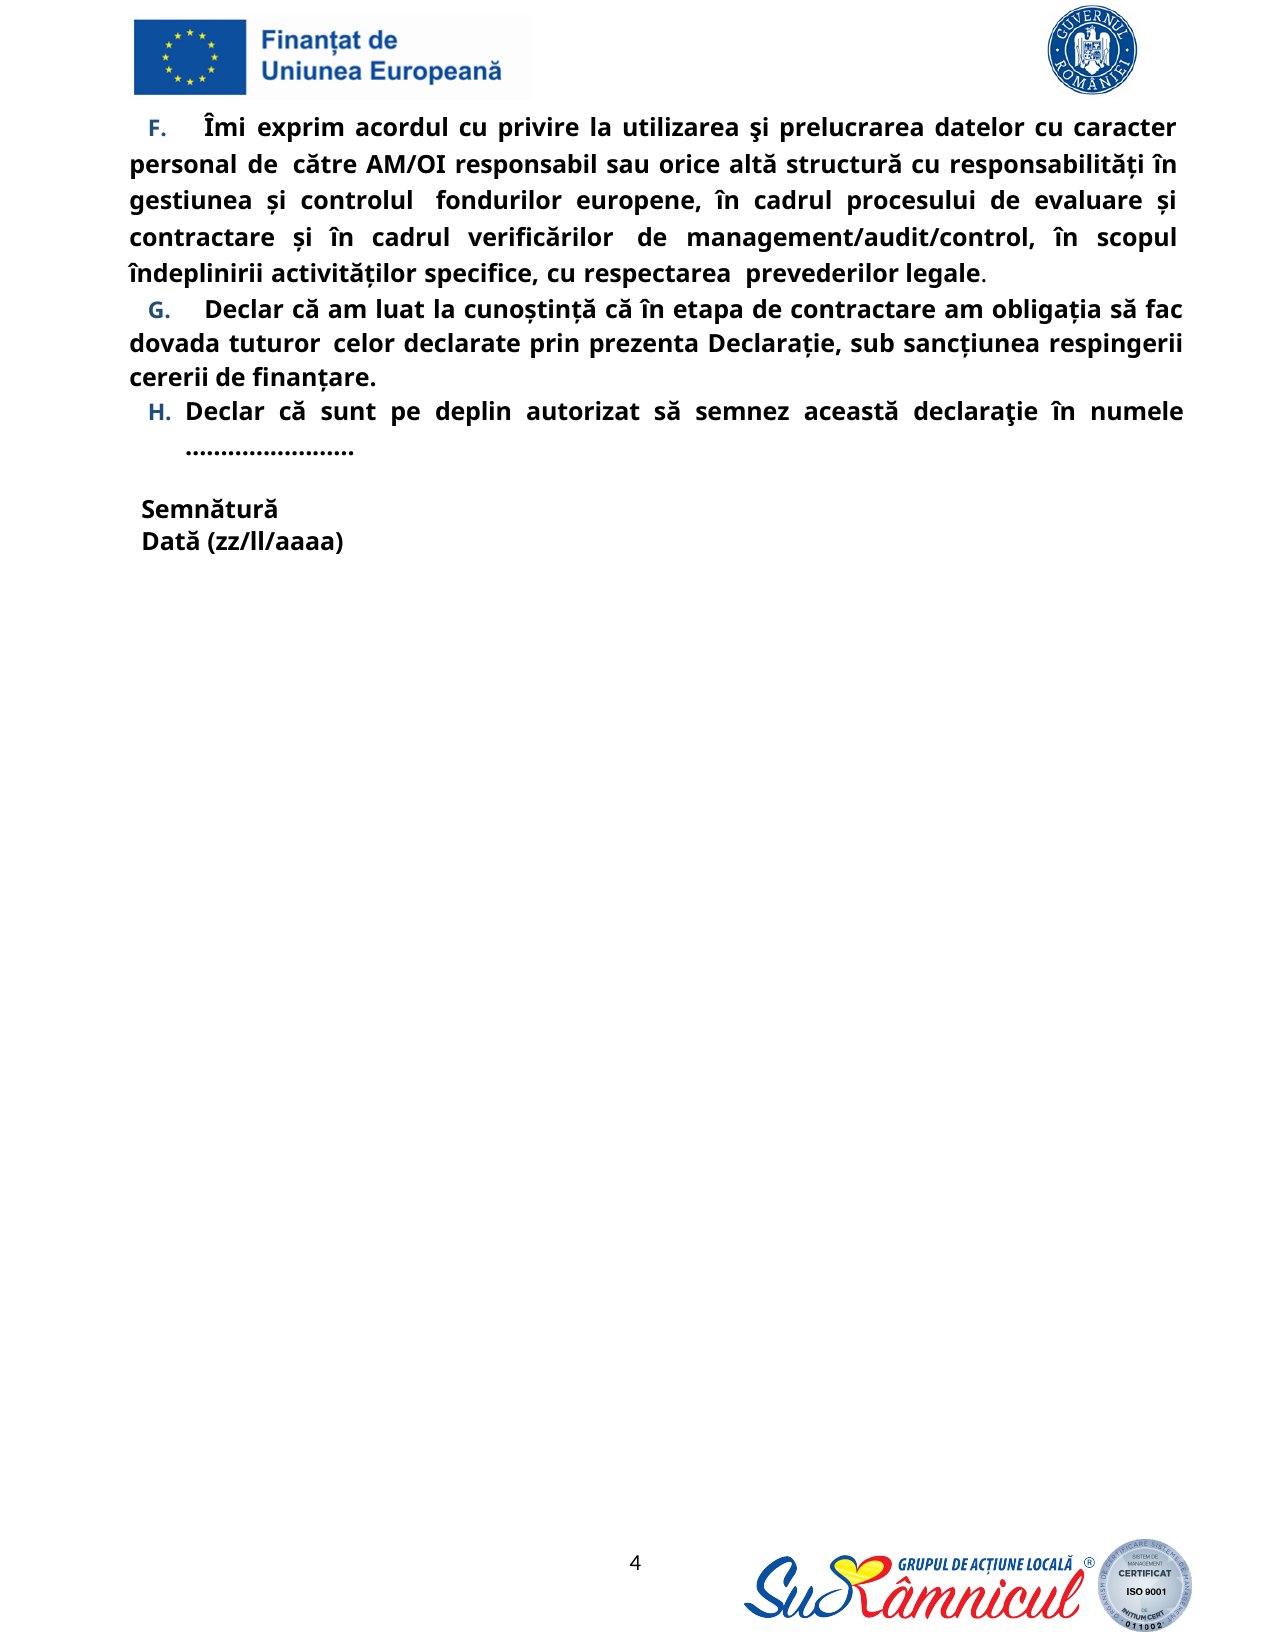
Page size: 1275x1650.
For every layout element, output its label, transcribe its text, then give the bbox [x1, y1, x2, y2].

list Declar că sunt pe deplin autorizat să semnez această declaraţie în numele …………………… [148, 394, 1184, 462]
picture [1043, 0, 1144, 100]
text Dată (zz/ll/aaaa) [141, 524, 1196, 558]
picture [129, 15, 532, 100]
subtitle Îmi exprim acordul cu privire la utilizarea şi prelucrarea datelor cu caracter personal de către AM/OI responsabil sau orice altă structură cu responsabilități în gestiunea și controlul fondurilor europene, în cadrul procesului de evaluare și contractare și în cadrul verificărilor de management/audit/control, în scopul îndeplinirii activităților specifice, cu respectarea prevederilor legale. [129, 110, 1177, 289]
picture [730, 1536, 1196, 1637]
text Semnătură [141, 497, 1196, 524]
list Declar că am luat la cunoștință că în etapa de contractare am obligația să fac dovada tuturor celor declarate prin prezenta Declarație, sub sancțiunea respingerii cererii de finanțare. [129, 292, 1184, 394]
